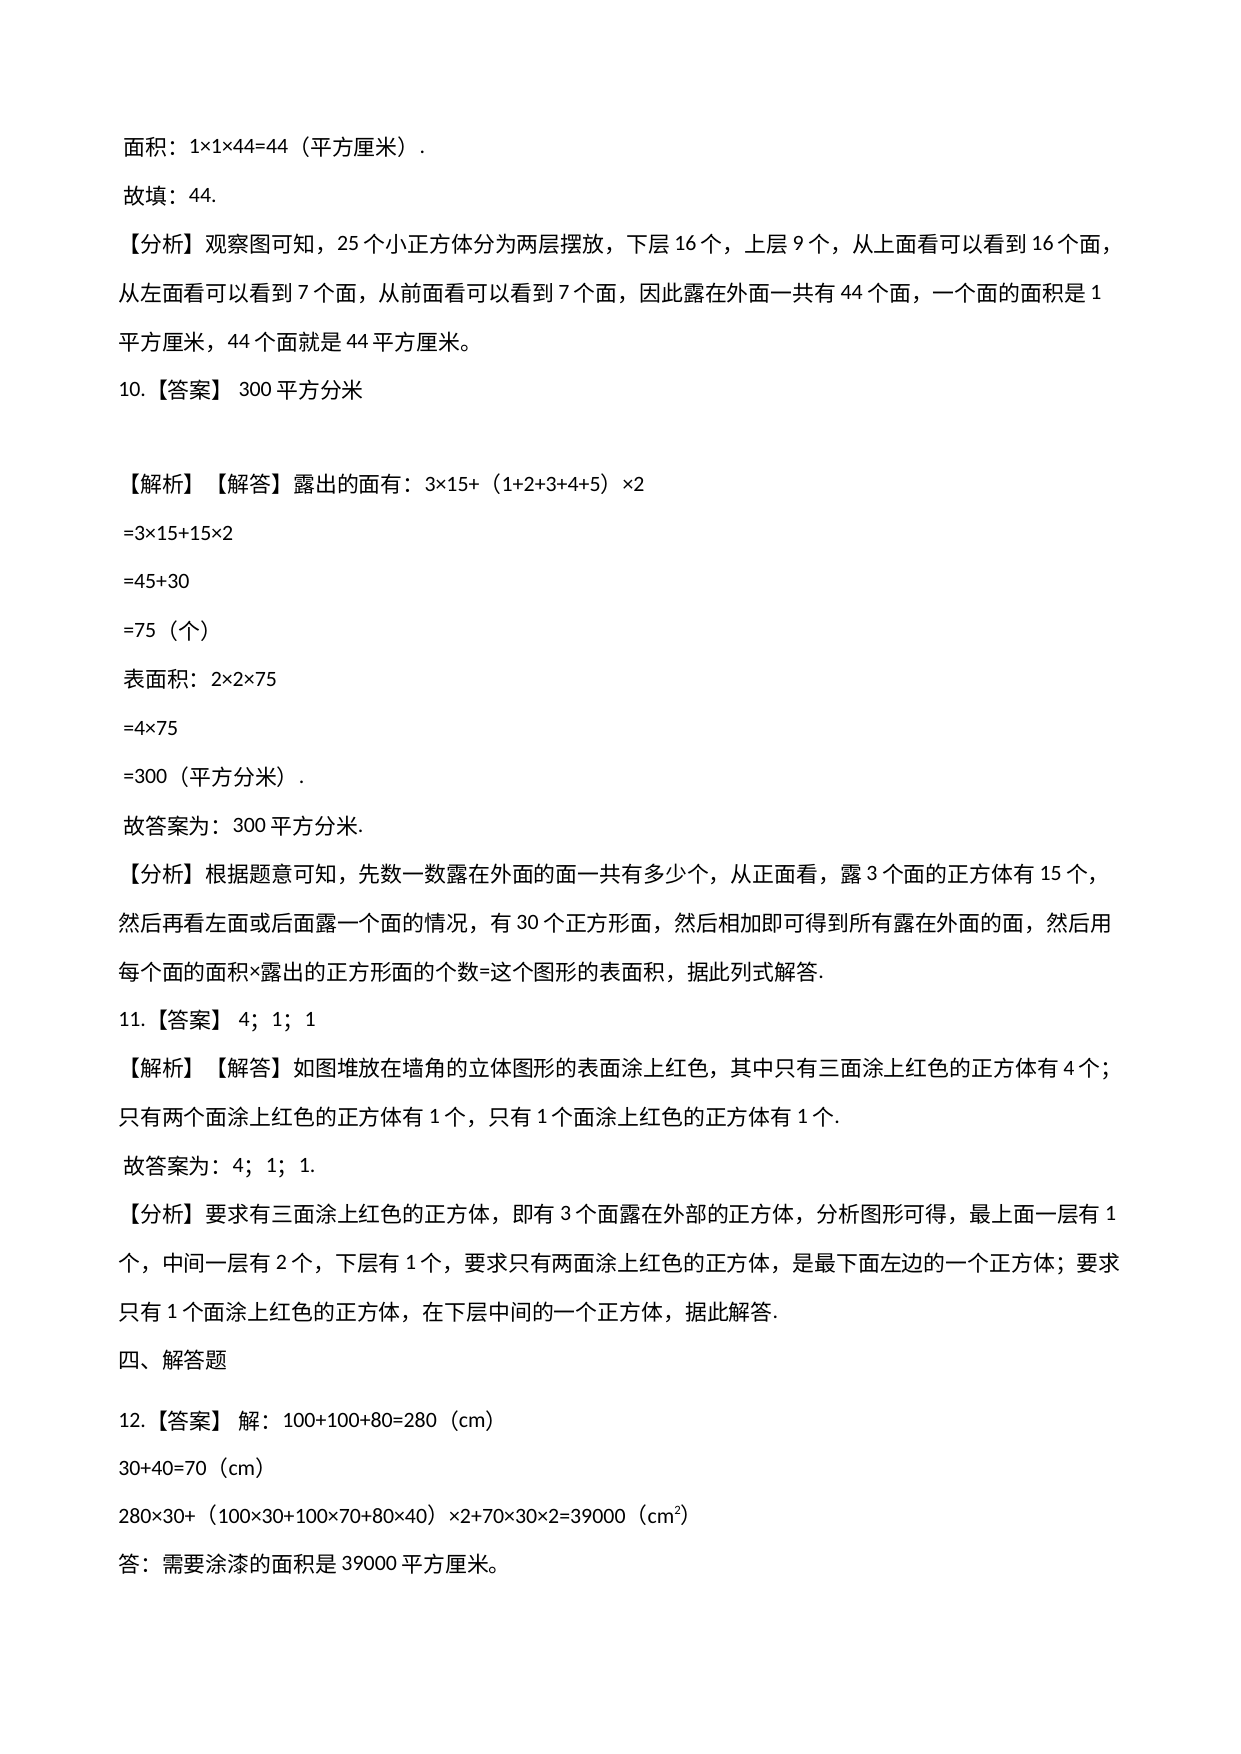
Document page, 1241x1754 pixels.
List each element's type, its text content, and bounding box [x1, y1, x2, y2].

text 【解析】【解答】如图堆放在墙角的立体图形的表面涂上红色，其中只有三面涂上红色的正方体有4个；只有两个面涂上红色的正方体有1个，只有1个面涂上红色的正方体有1个. 故答案为：4；1；1. [118, 1051, 1122, 1181]
text 答：需要涂漆的面积是39000平方厘米。 [118, 1546, 1122, 1579]
text 【解析】【解答】露出的面有：3×15+（1+2+3+4+5）×2 =3×15+15×2 =45+30 =75（个） 表面积：2×2×75 =4×75 =300（平方分米）. 故答案为：300平方分米. [118, 467, 1122, 841]
text 12.【答案】 解：100+100+80=280（cm） [118, 1403, 1122, 1436]
text 11.【答案】 4；1；1 [118, 1002, 1122, 1035]
text 280×30+（100×30+100×70+80×40）×2+70×30×2=39000（cm2） [118, 1499, 1122, 1531]
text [118, 129, 1122, 211]
text 30+40=70（cm） [118, 1452, 1122, 1484]
text 【分析】根据题意可知，先数一数露在外面的面一共有多少个，从正面看，露3个面的正方体有15个，然后再看左面或后面露一个面的情况，有30个正方形面，然后相加即可得到所有露在外面的面，然后用每个面的面积×露出的正方形面的个数=这个图形的表面积，据此列式解答. [118, 857, 1122, 987]
text 10.【答案】 300平方分米 [118, 372, 1122, 454]
text 【分析】观察图可知，25个小正方体分为两层摆放，下层16个，上层9个，从上面看可以看到16个面，从左面看可以看到7个面，从前面看可以看到7个面，因此露在外面一共有44个面，一个面的面积是1平方厘米，44个面就是44平方厘米。 [118, 227, 1122, 357]
text 四、解答题 [118, 1342, 1122, 1375]
text 【分析】要求有三面涂上红色的正方体，即有3个面露在外部的正方体，分析图形可得，最上面一层有1个，中间一层有2个，下层有1个，要求只有两面涂上红色的正方体，是最下面左边的一个正方体；要求只有1个面涂上红色的正方体，在下层中间的一个正方体，据此解答. [118, 1197, 1122, 1327]
